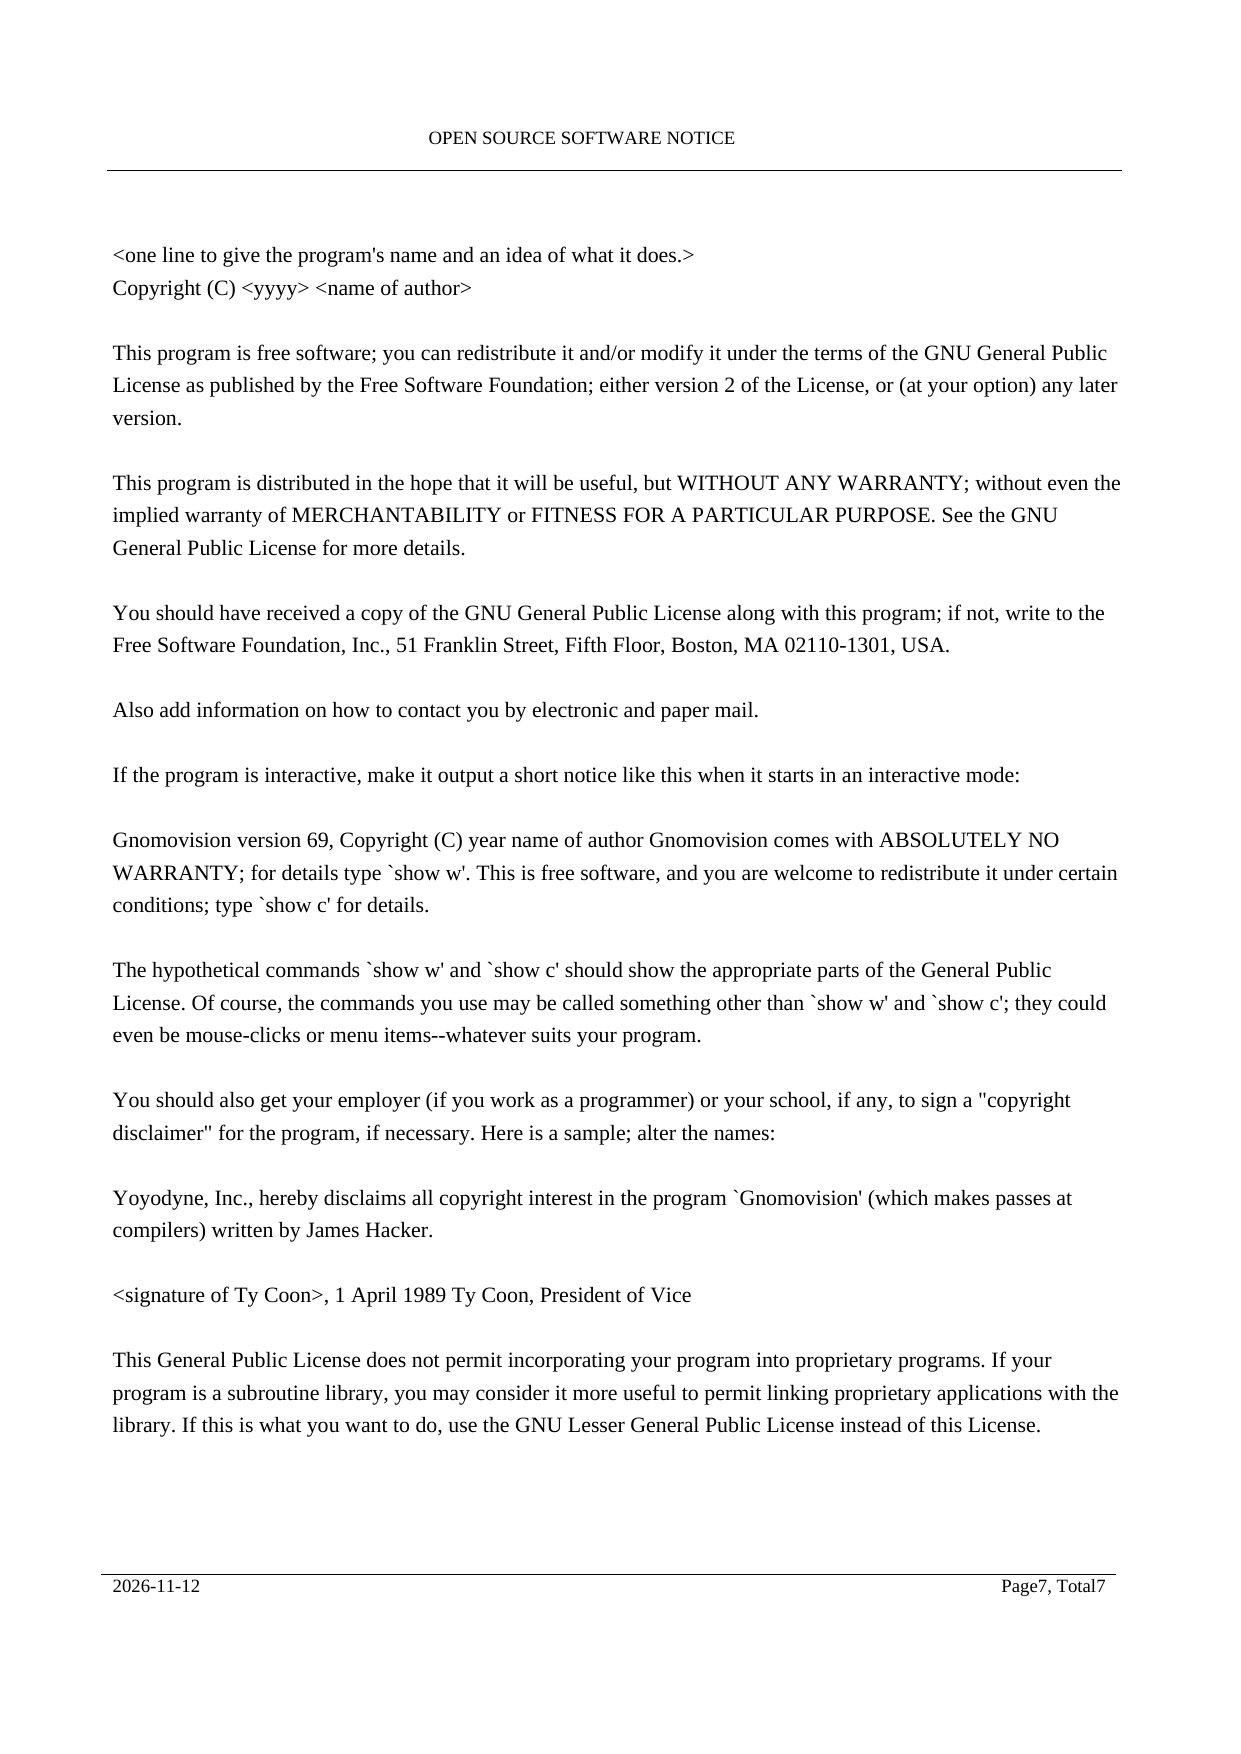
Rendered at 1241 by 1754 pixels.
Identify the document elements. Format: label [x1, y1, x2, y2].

text [112, 206, 1128, 1441]
